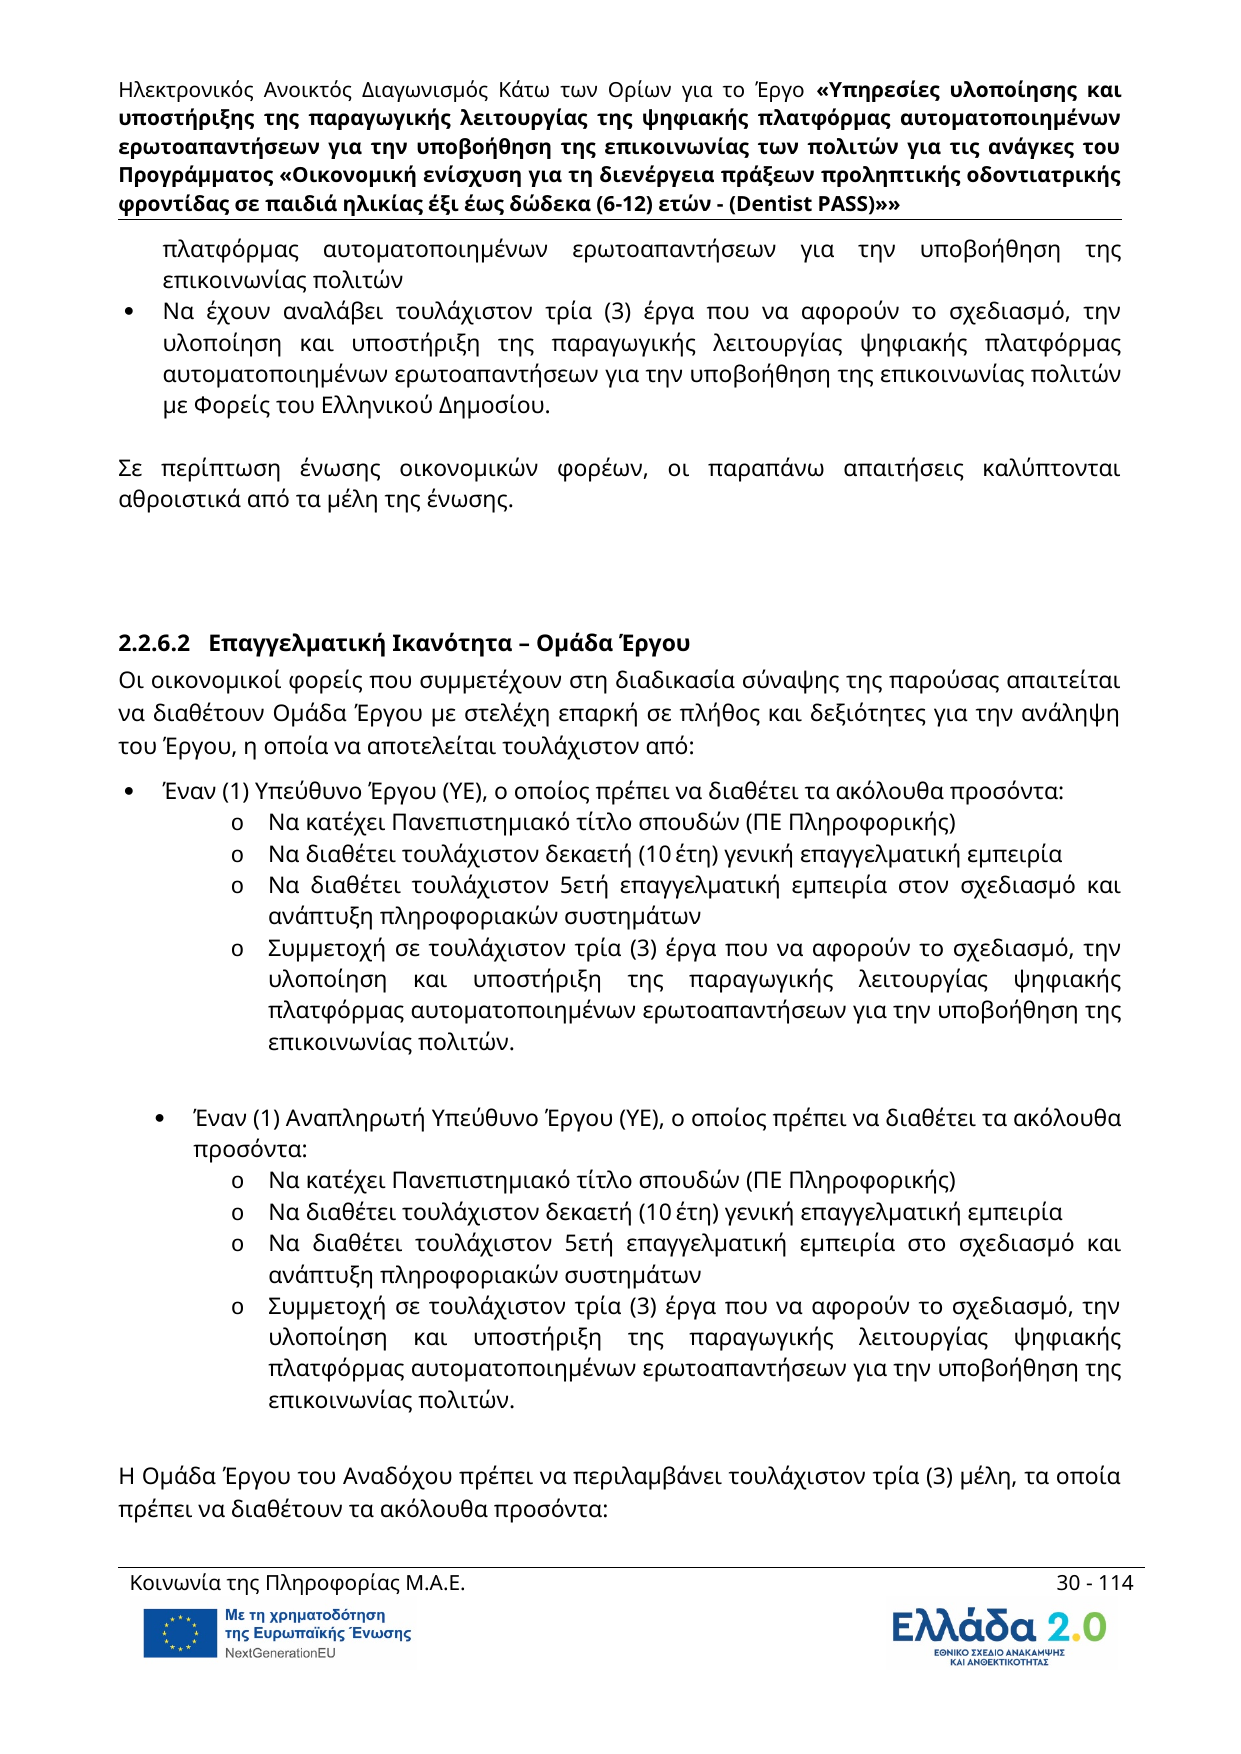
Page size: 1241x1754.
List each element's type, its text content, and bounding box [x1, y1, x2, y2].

text Η Ομάδα Έργου του Αναδόχου πρέπει να περιλαμβάνει τουλάχιστον τρία (3) μέλη, τα οποία πρέπει να διαθέτουν τα ακόλουθα προσόντα: [118, 1460, 1122, 1524]
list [125, 233, 1122, 295]
list Να κατέχει Πανεπιστημιακό τίτλο σπουδών (ΠΕ Πληροφορικής) [230, 806, 1122, 838]
text Οι οικονομικοί φορείς που συμμετέχουν στη διαδικασία σύναψης της παρούσας απαιτείται να διαθέτουν Ομάδα Έργου με στελέχη επαρκή σε πλήθος και δεξιότητες για την ανάληψη του Έργου, η οποία να αποτελείται τουλάχιστον από: [118, 664, 1122, 761]
list Συμμετοχή σε τουλάχιστον τρία (3) έργα που να αφορούν το σχεδιασμό, την υλοποίηση και υποστήριξη της παραγωγικής λειτουργίας ψηφιακής πλατφόρμας αυτοματοποιημένων ερωτοαπαντήσεων για την υποβοήθηση της επικοινωνίας πολιτών. [231, 1290, 1122, 1415]
list Να έχουν αναλάβει τουλάχιστον τρία (3) έργα που να αφορούν το σχεδιασμό, την υλοποίηση και υποστήριξη της παραγωγικής λειτουργίας ψηφιακής πλατφόρμας αυτοματοποιημένων ερωτοαπαντήσεων για την υποβοήθηση της επικοινωνίας πολιτών με Φορείς του Ελληνικού Δημοσίου. [125, 295, 1122, 420]
list Να διαθέτει τουλάχιστον 5ετή επαγγελματική εμπειρία στο σχεδιασμό και ανάπτυξη πληροφοριακών συστημάτων [231, 1227, 1122, 1290]
list Έναν (1) Υπεύθυνο Έργου (ΥΕ), ο οποίος πρέπει να διαθέτει τα ακόλουθα προσόντα: [125, 775, 1122, 806]
list Να διαθέτει τουλάχιστον 5ετή επαγγελματική εμπειρία στον σχεδιασμό και ανάπτυξη πληροφοριακών συστημάτων [230, 869, 1122, 932]
subtitle Επαγγελματική Ικανότητα – Ομάδα Έργου [118, 627, 1122, 658]
list Συμμετοχή σε τουλάχιστον τρία (3) έργα που να αφορούν το σχεδιασμό, την υλοποίηση και υποστήριξη της παραγωγικής λειτουργίας ψηφιακής πλατφόρμας αυτοματοποιημένων ερωτοαπαντήσεων για την υποβοήθηση της επικοινωνίας πολιτών. [230, 932, 1122, 1057]
text Σε περίπτωση ένωσης οικονομικών φορέων, οι παραπάνω απαιτήσεις καλύπτονται αθροιστικά από τα μέλη της ένωσης. [118, 452, 1122, 514]
list Να κατέχει Πανεπιστημιακό τίτλο σπουδών (ΠΕ Πληροφορικής) [231, 1164, 1122, 1196]
list Να διαθέτει τουλάχιστον δεκαετή (10 έτη) γενική επαγγελματική εμπειρία [231, 1196, 1122, 1227]
list Έναν (1) Αναπληρωτή Υπεύθυνο Έργου (ΥΕ), ο οποίος πρέπει να διαθέτει τα ακόλουθα προσόντα: [156, 1102, 1122, 1164]
list Να διαθέτει τουλάχιστον δεκαετή (10 έτη) γενική επαγγελματική εμπειρία [230, 838, 1122, 869]
